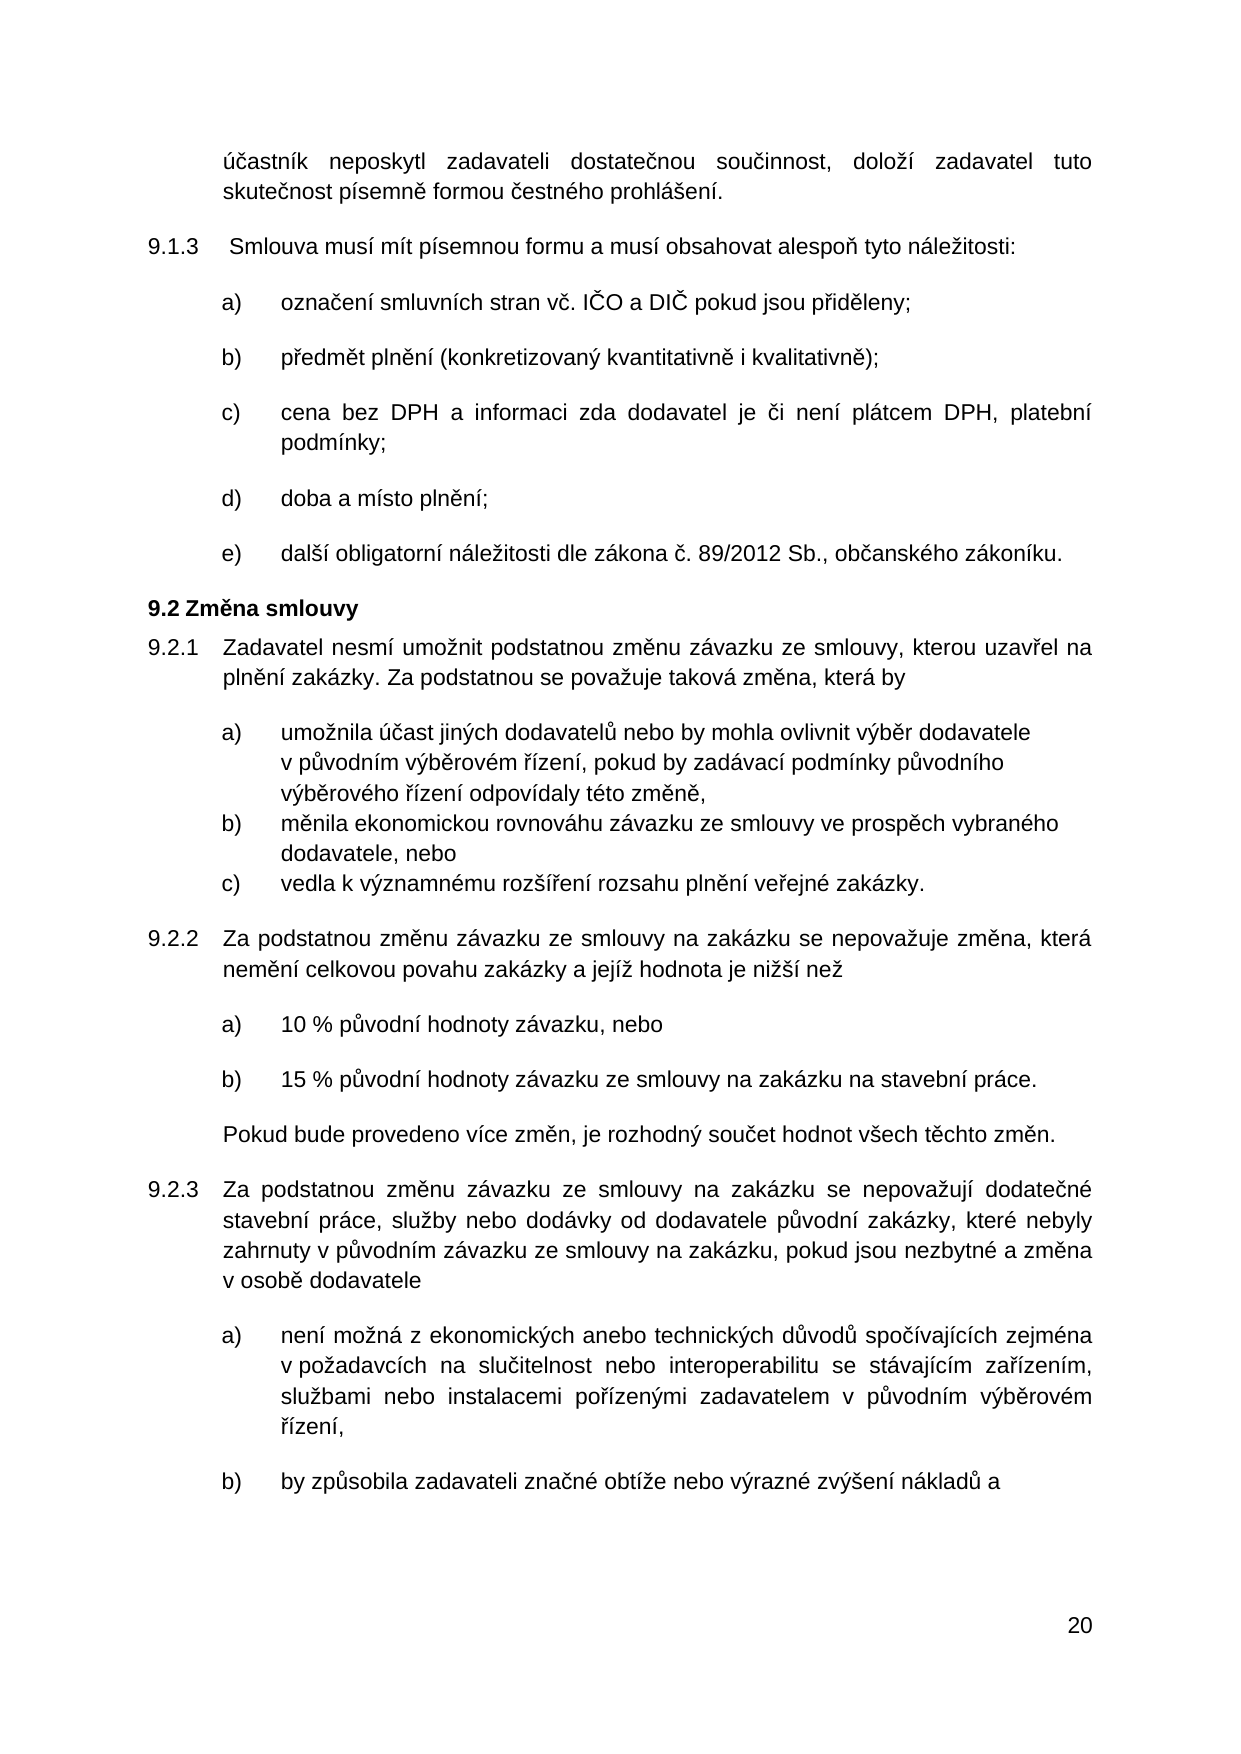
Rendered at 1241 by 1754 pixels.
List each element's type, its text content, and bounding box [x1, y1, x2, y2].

list by způsobila zadavateli značné obtíže nebo výrazné zvýšení nákladů a [221, 1468, 1093, 1494]
list umožnila účast jiných dodavatelů nebo by mohla ovlivnit výběr dodavatele v původním výběrovém řízení, pokud by zadávací podmínky původního výběrového řízení odpovídaly této změně, [221, 719, 1093, 806]
list Změna smlouvy [148, 595, 1093, 621]
list Smlouva musí mít písemnou formu a musí obsahovat alespoň tyto náležitosti: [148, 233, 1093, 259]
list Zadavatel nesmí umožnit podstatnou změnu závazku ze smlouvy, kterou uzavřel na plnění zakázky. Za podstatnou se považuje taková změna, která by [148, 634, 1093, 690]
list měnila ekonomickou rovnováhu závazku ze smlouvy ve prospěch vybraného dodavatele, nebo [221, 810, 1093, 866]
list není možná z ekonomických anebo technických důvodů spočívajících zejména v požadavcích na slučitelnost nebo interoperabilitu se stávajícím zařízením, službami nebo instalacemi pořízenými zadavatelem v původním výběrovém řízení, [221, 1322, 1093, 1439]
list Za podstatnou změnu závazku ze smlouvy na zakázku se nepovažují dodatečné stavební práce, služby nebo dodávky od dodavatele původní zakázky, které nebyly zahrnuty v původním závazku ze smlouvy na zakázku, pokud jsou nezbytné a změna v osobě dodavatele [148, 1176, 1093, 1293]
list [148, 148, 1093, 204]
list 10 % původní hodnoty závazku, nebo [221, 1011, 1093, 1037]
list další obligatorní náležitosti dle zákona č. 89/2012 Sb., občanského zákoníku. [221, 540, 1093, 566]
text Pokud bude provedeno více změn, je rozhodný součet hodnot všech těchto změn. [223, 1121, 1093, 1148]
list předmět plnění (konkretizovaný kvantitativně i kvalitativně); [221, 344, 1093, 370]
list 15 % původní hodnoty závazku ze smlouvy na zakázku na stavební práce. [221, 1066, 1093, 1092]
list doba a místo plnění; [221, 484, 1093, 511]
list Za podstatnou změnu závazku ze smlouvy na zakázku se nepovažuje změna, která nemění celkovou povahu zakázky a jejíž hodnota je nižší než [148, 925, 1093, 982]
list cena bez DPH a informaci zda dodavatel je či není plátcem DPH, platební podmínky; [221, 399, 1093, 456]
list vedla k významnému rozšíření rozsahu plnění veřejné zakázky. [221, 870, 1093, 897]
list označení smluvních stran vč. IČO a DIČ pokud jsou přiděleny; [221, 289, 1093, 315]
